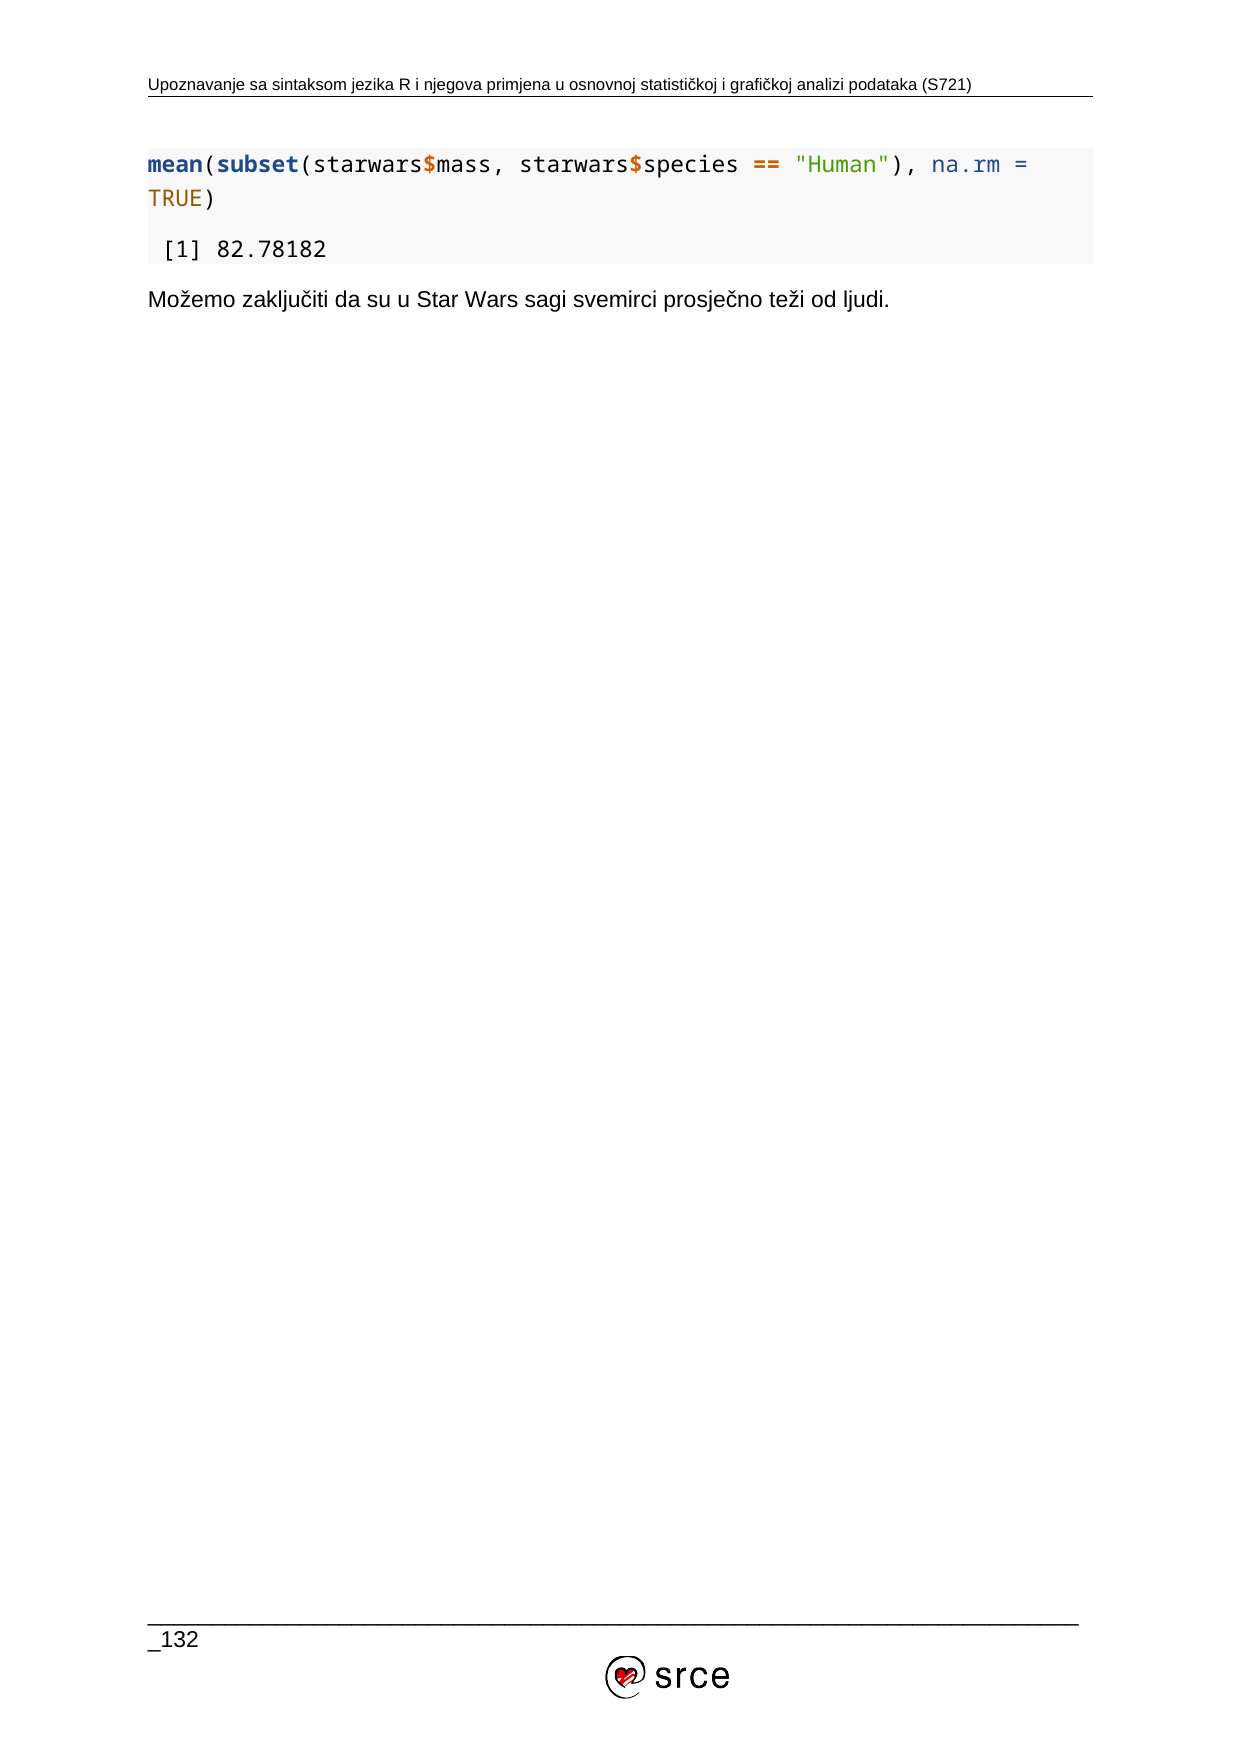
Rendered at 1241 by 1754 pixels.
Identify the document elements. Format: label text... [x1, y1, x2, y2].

text Možemo zaključiti da su u Star Wars sagi svemirci prosječno teži od ljudi. [148, 286, 1093, 312]
picture [605, 1656, 729, 1699]
text mean(subset(starwars$mass, starwars$species == "Human"), na.rm = TRUE) [148, 148, 1093, 213]
text [1] 82.78182 [148, 233, 1093, 264]
